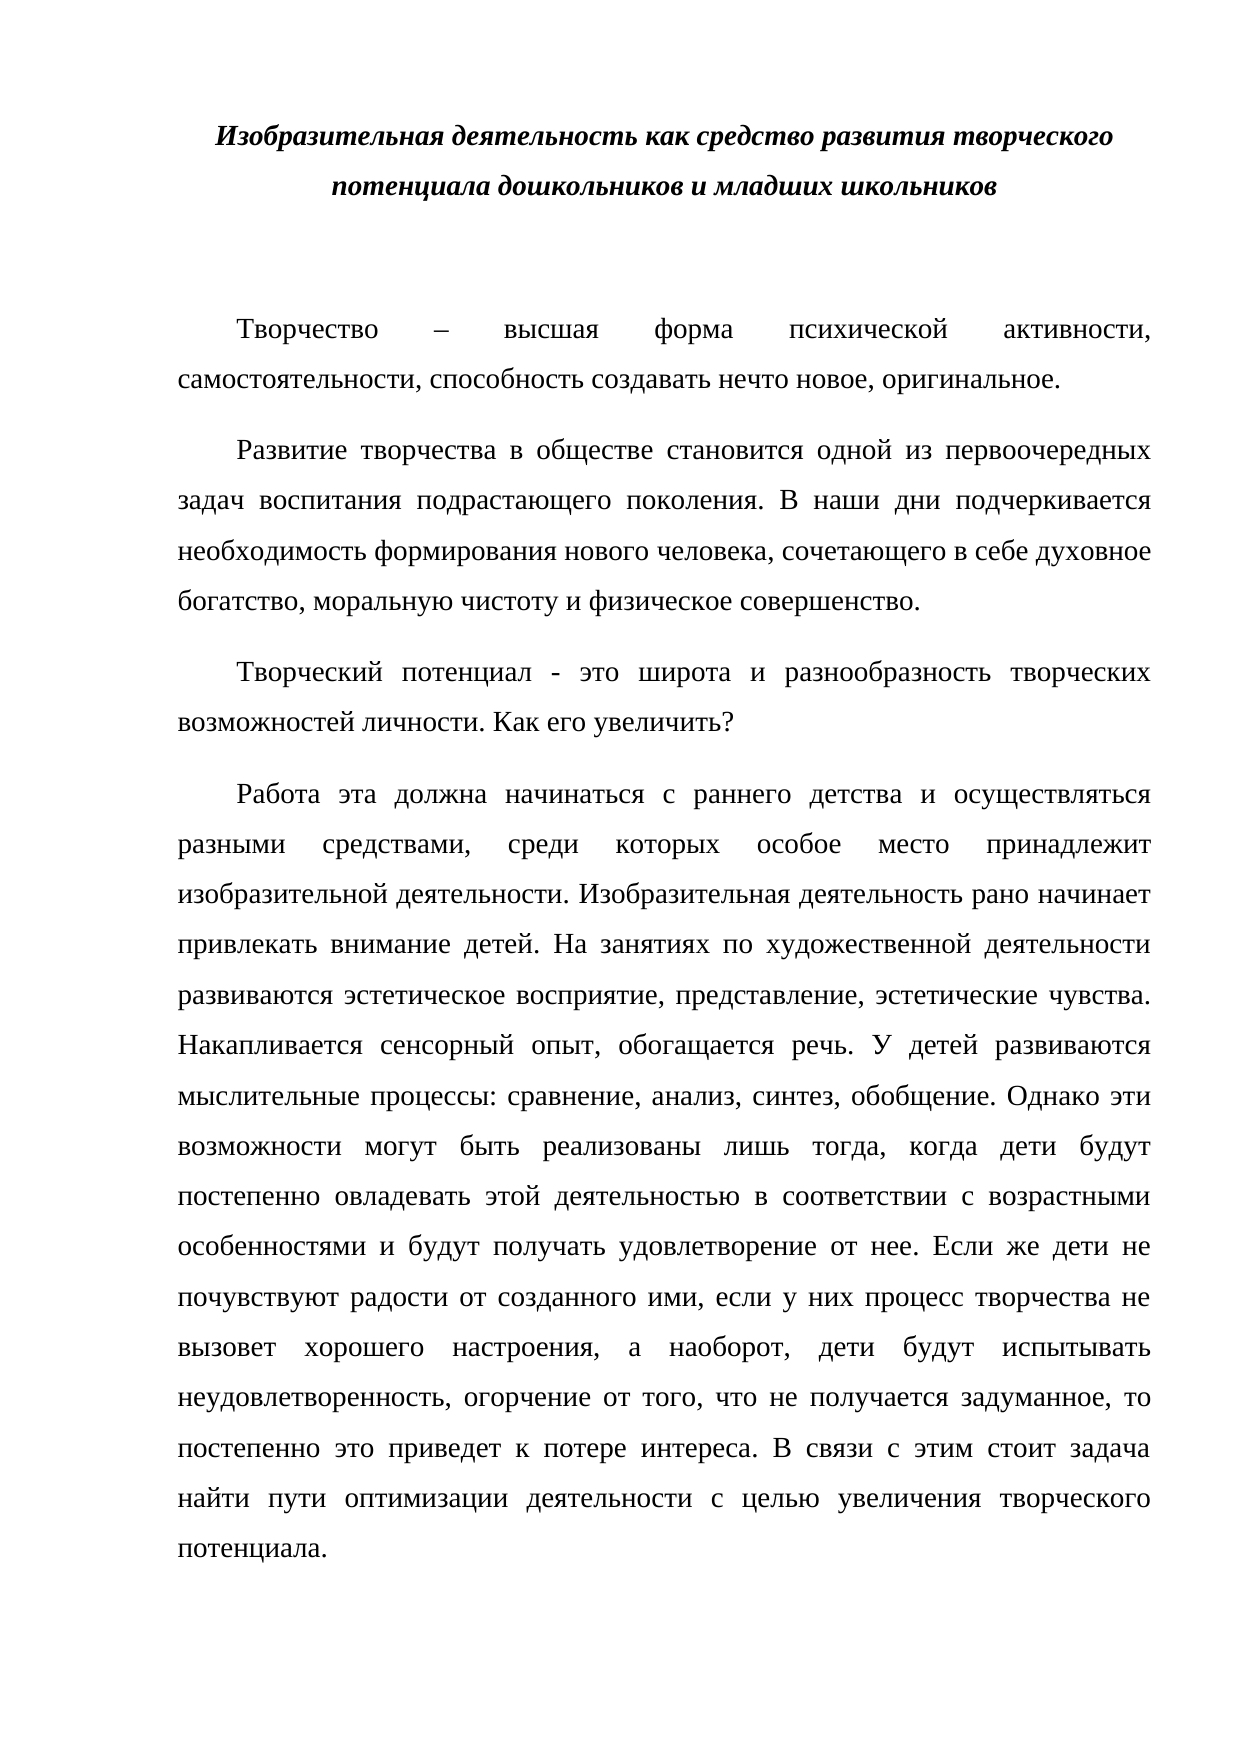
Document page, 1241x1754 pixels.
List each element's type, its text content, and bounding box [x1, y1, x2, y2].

text Творчество – высшая форма психической активности, самостоятельности, способность создавать нечто новое, оригинальное. [177, 311, 1152, 394]
text Изобразительная деятельность как средство развития творческого потенциала дошкольников и младших школьников [177, 118, 1152, 202]
text Развитие творчества в обществе становится одной из первоочередных задач воспитания подрастающего поколения. В наши дни подчеркивается необходимость формирования нового человека, сочетающего в себе духовное богатство, моральную чистоту и физическое совершенство. [177, 432, 1152, 617]
text Творческий потенциал - это широта и разнообразность творческих возможностей личности. Как его увеличить? [177, 654, 1152, 738]
text Работа эта должна начинаться с раннего детства и осуществляться разными средствами, среди которых особое место принадлежит изобразительной деятельности. Изобразительная деятельность рано начинает привлекать внимание детей. На занятиях по художественной деятельности развиваются эстетическое восприятие, представление, эстетические чувства. Накапливается сенсорный опыт, обогащается речь. У детей развиваются мыслительные процессы: сравнение, анализ, синтез, обобщение. Однако эти возможности могут быть реализованы лишь тогда, когда дети будут постепенно овладевать этой деятельностью в соответствии с возрастными особенностями и будут получать удовлетворение от нее. Если же дети не почувствуют радости от созданного ими, если у них процесс творчества не вызовет хорошего настроения, а наоборот, дети будут испытывать неудовлетворенность, огорчение от того, что не получается задуманное, то постепенно это приведет к потере интереса. В связи с этим стоит задача найти пути оптимизации деятельности с целью увеличения творческого потенциала. [177, 776, 1152, 1564]
